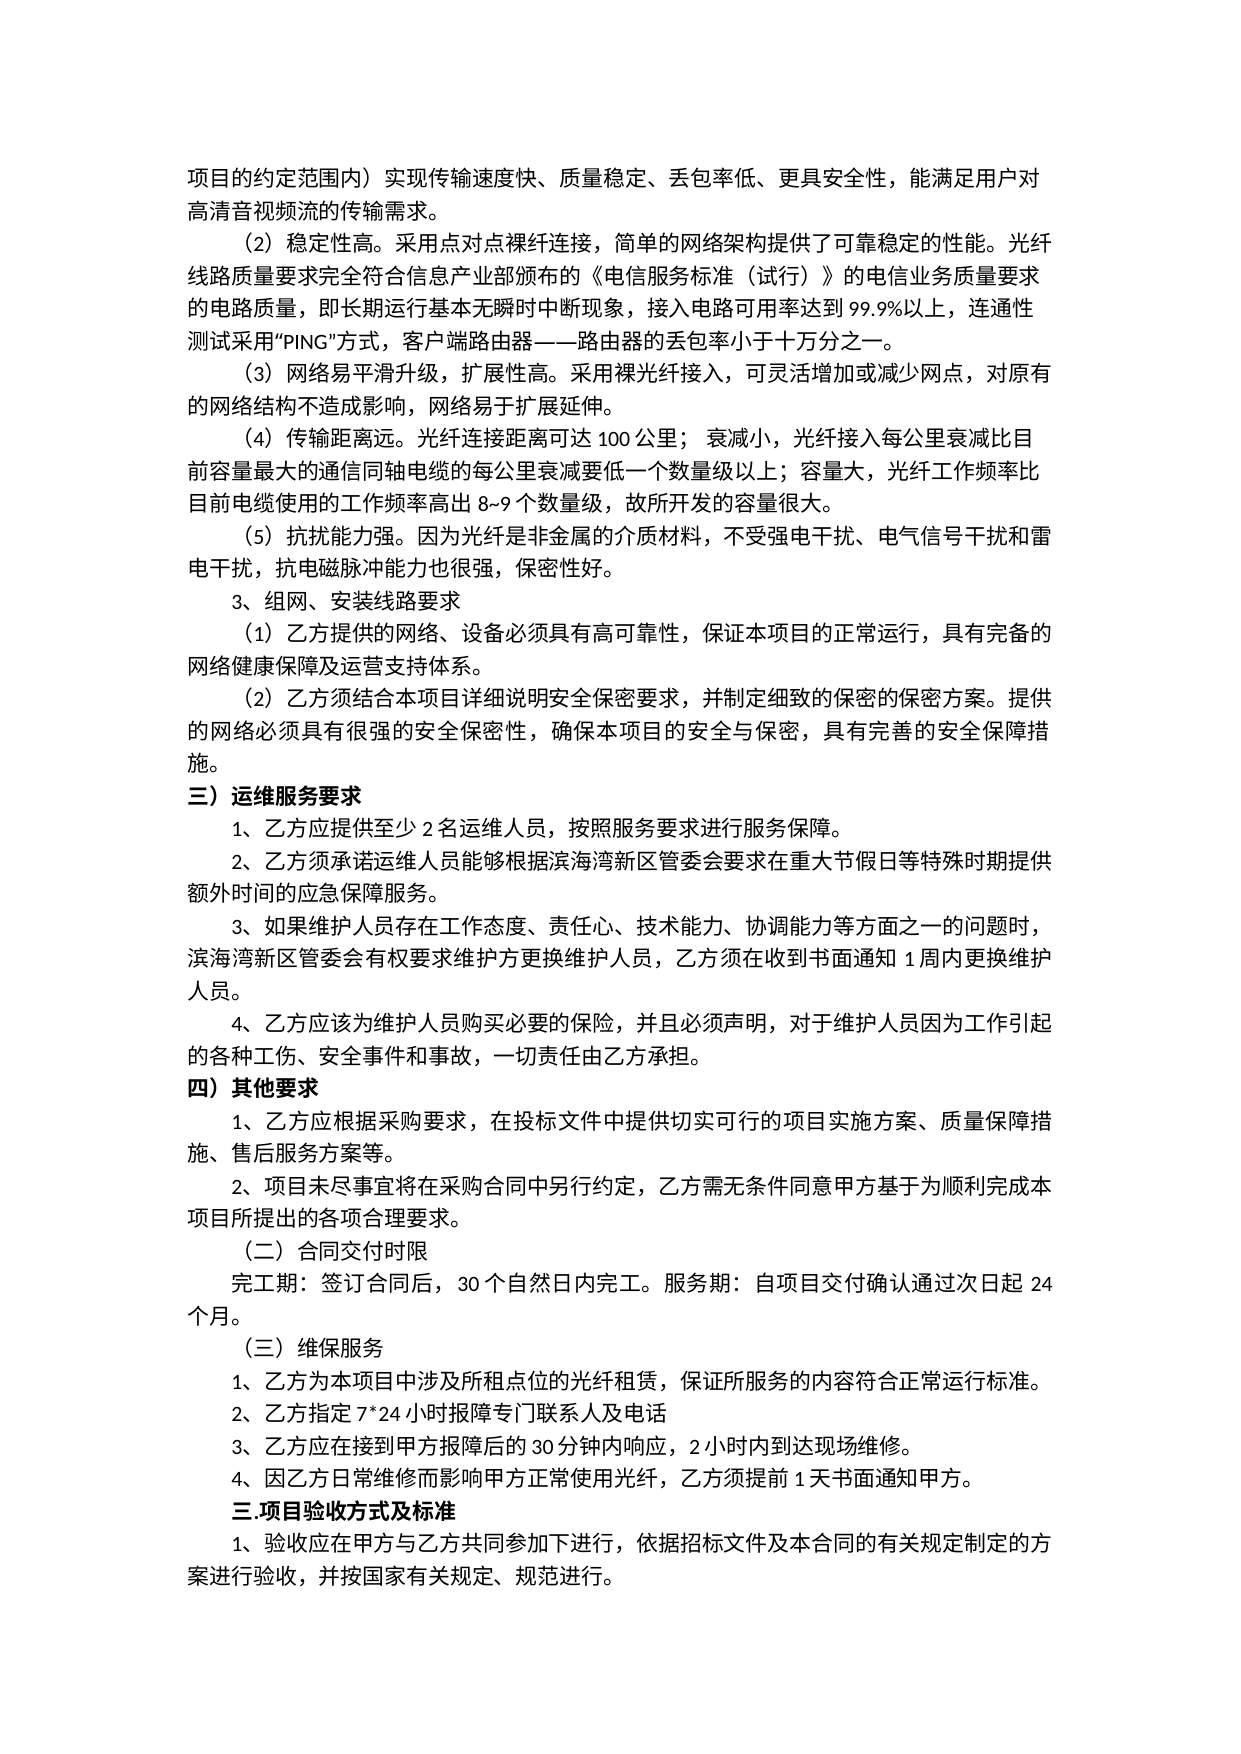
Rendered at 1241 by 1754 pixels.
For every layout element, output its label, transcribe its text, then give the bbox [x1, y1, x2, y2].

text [187, 162, 1053, 227]
text 1、乙方应提供至少2名运维人员，按照服务要求进行服务保障。 [187, 812, 1053, 844]
text 2、乙方指定7*24小时报障专门联系人及电话 [187, 1397, 1053, 1429]
text 3、组网、安装线路要求 [187, 584, 1053, 617]
text 4、乙方应该为维护人员购买必要的保险，并且必须声明，对于维护人员因为工作引起的各种工伤、安全事件和事故，一切责任由乙方承担。 [187, 1007, 1053, 1072]
text （三）维保服务 [187, 1332, 1053, 1364]
text （4）传输距离远。光纤连接距离可达100公里； 衰减小，光纤接入每公里衰减比目前容量最大的通信同轴电缆的每公里衰减要低一个数量级以上；容量大，光纤工作频率比目前电缆使用的工作频率高出 8~9 个数量级，故所开发的容量很大。 [187, 422, 1053, 519]
text 完工期：签订合同后，30个自然日内完工。服务期：自项目交付确认通过次日起24个月。 [187, 1267, 1053, 1332]
text 三）运维服务要求 [187, 779, 1053, 812]
text 1、验收应在甲方与乙方共同参加下进行，依据招标文件及本合同的有关规定制定的方案进行验收，并按国家有关规定、规范进行。 [187, 1527, 1053, 1592]
text 4、因乙方日常维修而影响甲方正常使用光纤，乙方须提前1天书面通知甲方。 [187, 1462, 1053, 1494]
text 四）其他要求 [187, 1072, 1053, 1104]
text 1、乙方为本项目中涉及所租点位的光纤租赁，保证所服务的内容符合正常运行标准。 [187, 1364, 1053, 1397]
text （2）稳定性高。采用点对点裸纤连接，简单的网络架构提供了可靠稳定的性能。光纤线路质量要求完全符合信息产业部颁布的《电信服务标准（试行）》的电信业务质量要求的电路质量，即长期运行基本无瞬时中断现象，接入电路可用率达到99.9%以上，连通性测试采用“PING”方式，客户端路由器——路由器的丢包率小于十万分之一。 [187, 227, 1053, 357]
text （5）抗扰能力强。因为光纤是非金属的介质材料，不受强电干扰、电气信号干扰和雷电干扰，抗电磁脉冲能力也很强，保密性好。 [187, 519, 1053, 584]
text 3、乙方应在接到甲方报障后的30分钟内响应，2小时内到达现场维修。 [187, 1429, 1053, 1462]
text 2、项目未尽事宜将在采购合同中另行约定，乙方需无条件同意甲方基于为顺利完成本项目所提出的各项合理要求。 [187, 1169, 1053, 1234]
text （1）乙方提供的网络、设备必须具有高可靠性，保证本项目的正常运行，具有完备的网络健康保障及运营支持体系。 [187, 617, 1053, 682]
text （二）合同交付时限 [187, 1234, 1053, 1267]
text （2）乙方须结合本项目详细说明安全保密要求，并制定细致的保密的保密方案。提供的网络必须具有很强的安全保密性，确保本项目的安全与保密，具有完善的安全保障措施。 [187, 682, 1053, 779]
text （3）网络易平滑升级，扩展性高。采用裸光纤接入，可灵活增加或减少网点，对原有的网络结构不造成影响，网络易于扩展延伸。 [187, 357, 1053, 422]
text 三.项目验收方式及标准 [187, 1494, 1059, 1527]
text 1、乙方应根据采购要求，在投标文件中提供切实可行的项目实施方案、质量保障措施、售后服务方案等。 [187, 1104, 1053, 1169]
text 2、乙方须承诺运维人员能够根据滨海湾新区管委会要求在重大节假日等特殊时期提供额外时间的应急保障服务。 [187, 844, 1053, 909]
text 3、如果维护人员存在工作态度、责任心、技术能力、协调能力等方面之一的问题时，滨海湾新区管委会有权要求维护方更换维护人员，乙方须在收到书面通知1周内更换维护人员。 [187, 909, 1053, 1007]
